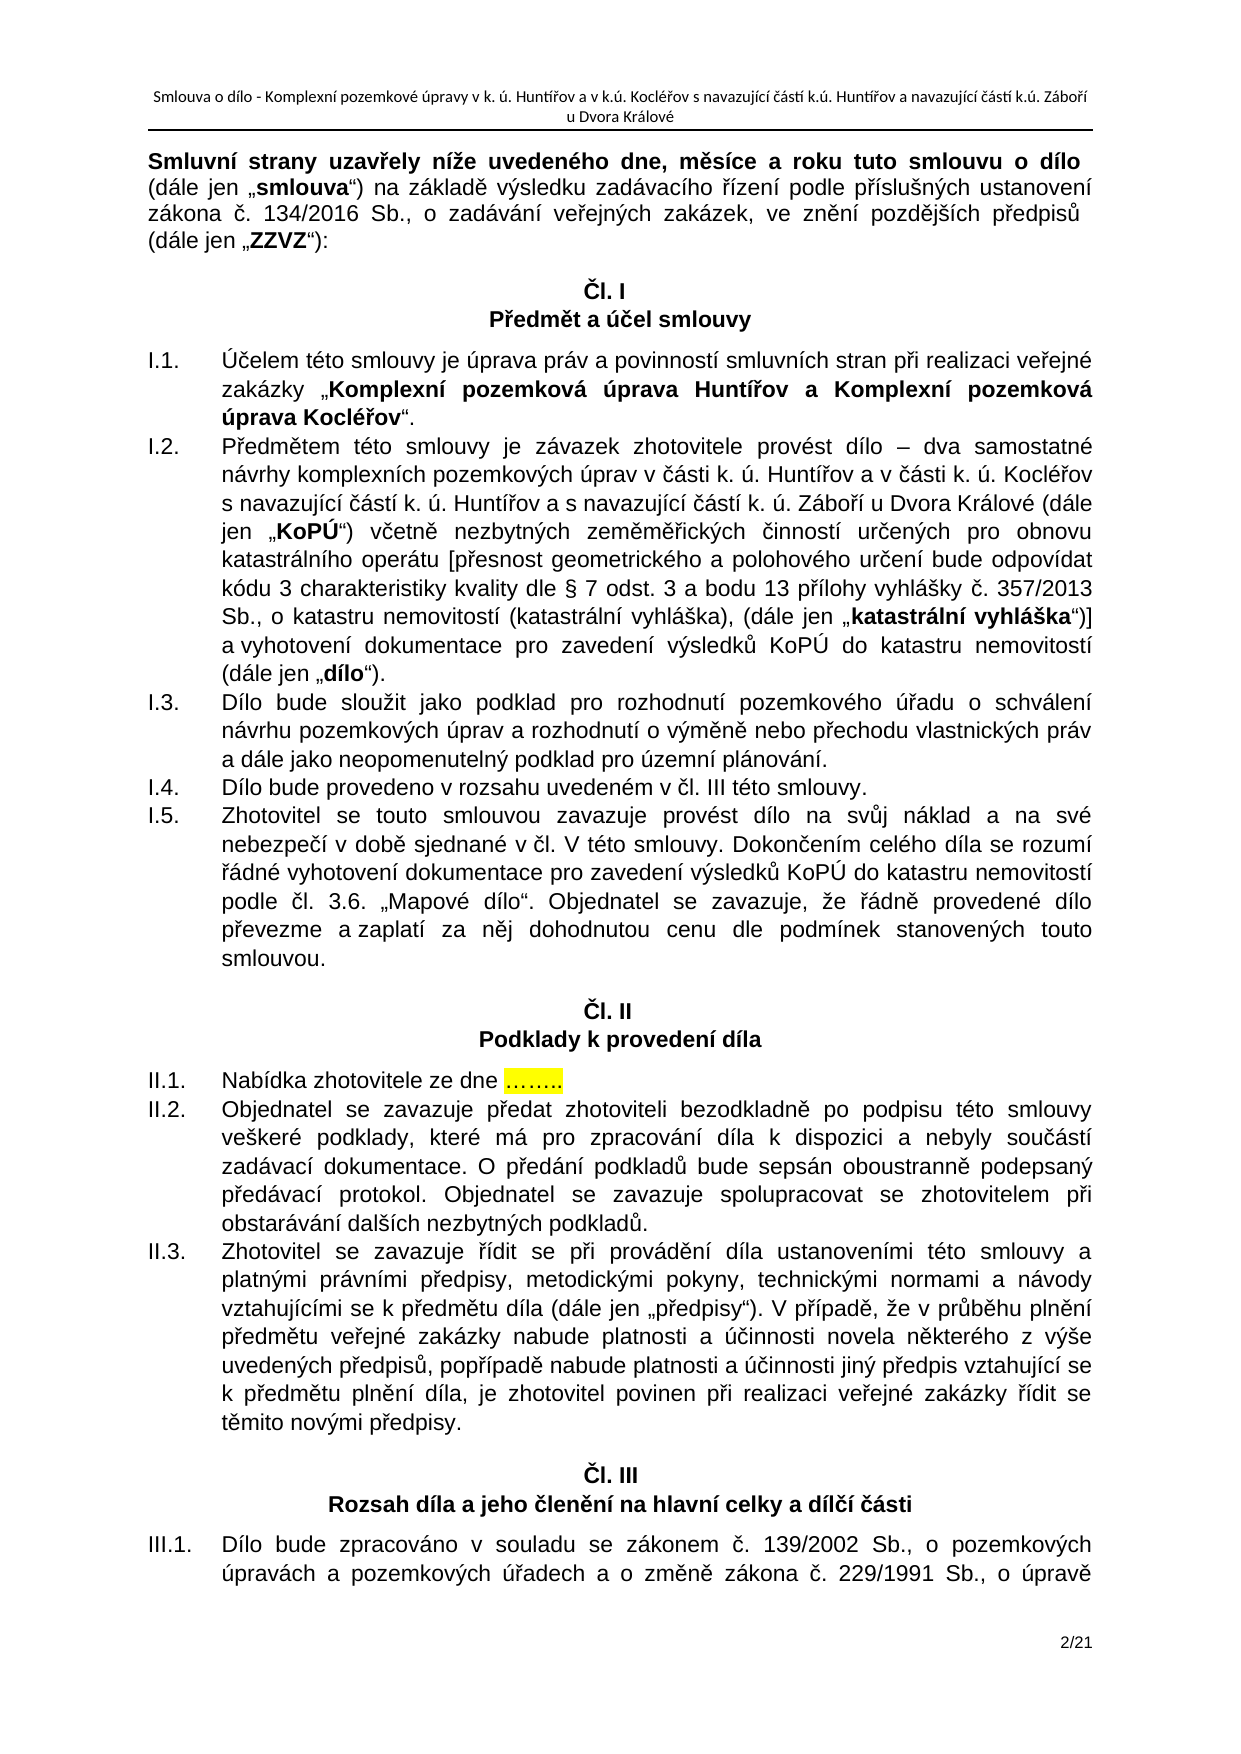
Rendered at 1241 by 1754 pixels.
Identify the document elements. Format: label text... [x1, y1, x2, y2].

list Zhotovitel se touto smlouvou zavazuje provést dílo na svůj náklad a na své nebezpečí v době sjednané v čl. V této smlouvy. Dokončením celého díla se rozumí řádné vyhotovení dokumentace pro zavedení výsledků KoPÚ do katastru nemovitostí podle čl. 3.6. „Mapové dílo“. Objednatel se zavazuje, že řádně provedené dílo převezme a zaplatí za něj dohodnutou cenu dle podmínek stanovených touto smlouvou. [148, 802, 1093, 971]
list Předmětem této smlouvy je závazek zhotovitele provést dílo – dva samostatné návrhy komplexních pozemkových úprav v části k. ú. Huntířov a v části k. ú. Kocléřov s navazující částí k. ú. Huntířov a s navazující částí k. ú. Záboří u Dvora Králové (dále jen „KoPÚ“) včetně nezbytných zeměměřických činností určených pro obnovu katastrálního operátu [přesnost geometrického a polohového určení bude odpovídat kódu 3 charakteristiky kvality dle § 7 odst. 3 a bodu 13 přílohy vyhlášky č. 357/2013 Sb., o katastru nemovitostí (katastrální vyhláška), (dále jen „katastrální vyhláška“)] a vyhotovení dokumentace pro zavedení výsledků KoPÚ do katastru nemovitostí (dále jen „dílo“). [148, 433, 1093, 687]
list Dílo bude provedeno v rozsahu uvedeném v čl. III této smlouvy. [148, 774, 1093, 800]
list Nabídka zhotovitele ze dne …….. [148, 1067, 1093, 1094]
list Objednatel se zavazuje předat zhotoviteli bezodkladně po podpisu této smlouvy veškeré podklady, které má pro zpracování díla k dispozici a nebyly součástí zadávací dokumentace. O předání podkladů bude sepsán oboustranně podepsaný předávací protokol. Objednatel se zavazuje spolupracovat se zhotovitelem při obstarávání dalších nezbytných podkladů. [148, 1096, 1093, 1236]
text Smluvní strany uzavřely níže uvedeného dne, měsíce a roku tuto smlouvu o dílo (dále jen „smlouva“) na základě výsledku zadávacího řízení podle příslušných ustanovení zákona č. 134/2016 Sb., o zadávání veřejných zakázek, ve znění pozdějších předpisů (dále jen „ZZVZ“): [148, 148, 1093, 253]
list Dílo bude sloužit jako podklad pro rozhodnutí pozemkového úřadu o schválení návrhu pozemkových úprav a rozhodnutí o výměně nebo přechodu vlastnických práv a dále jako neopomenutelný podklad pro územní plánování. [148, 689, 1093, 772]
list Účelem této smlouvy je úprava práv a povinností smluvních stran při realizaci veřejné zakázky „Komplexní pozemková úprava Huntířov a Komplexní pozemková úprava Kocléřov“. [148, 347, 1093, 431]
text Podklady k provedení díla [148, 998, 1093, 1053]
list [148, 1531, 1093, 1586]
text Předmět a účel smlouvy [148, 278, 1093, 333]
text Rozsah díla a jeho členění na hlavní celky a dílčí části [148, 1462, 1093, 1517]
list Zhotovitel se zavazuje řídit se při provádění díla ustanoveními této smlouvy a platnými právními předpisy, metodickými pokyny, technickými normami a návody vztahujícími se k předmětu díla (dále jen „předpisy“). V případě, že v průběhu plnění předmětu veřejné zakázky nabude platnosti a účinnosti novela některého z výše uvedených předpisů, popřípadě nabude platnosti a účinnosti jiný předpis vztahující se k předmětu plnění díla, je zhotovitel povinen při realizaci veřejné zakázky řídit se těmito novými předpisy. [148, 1238, 1093, 1435]
